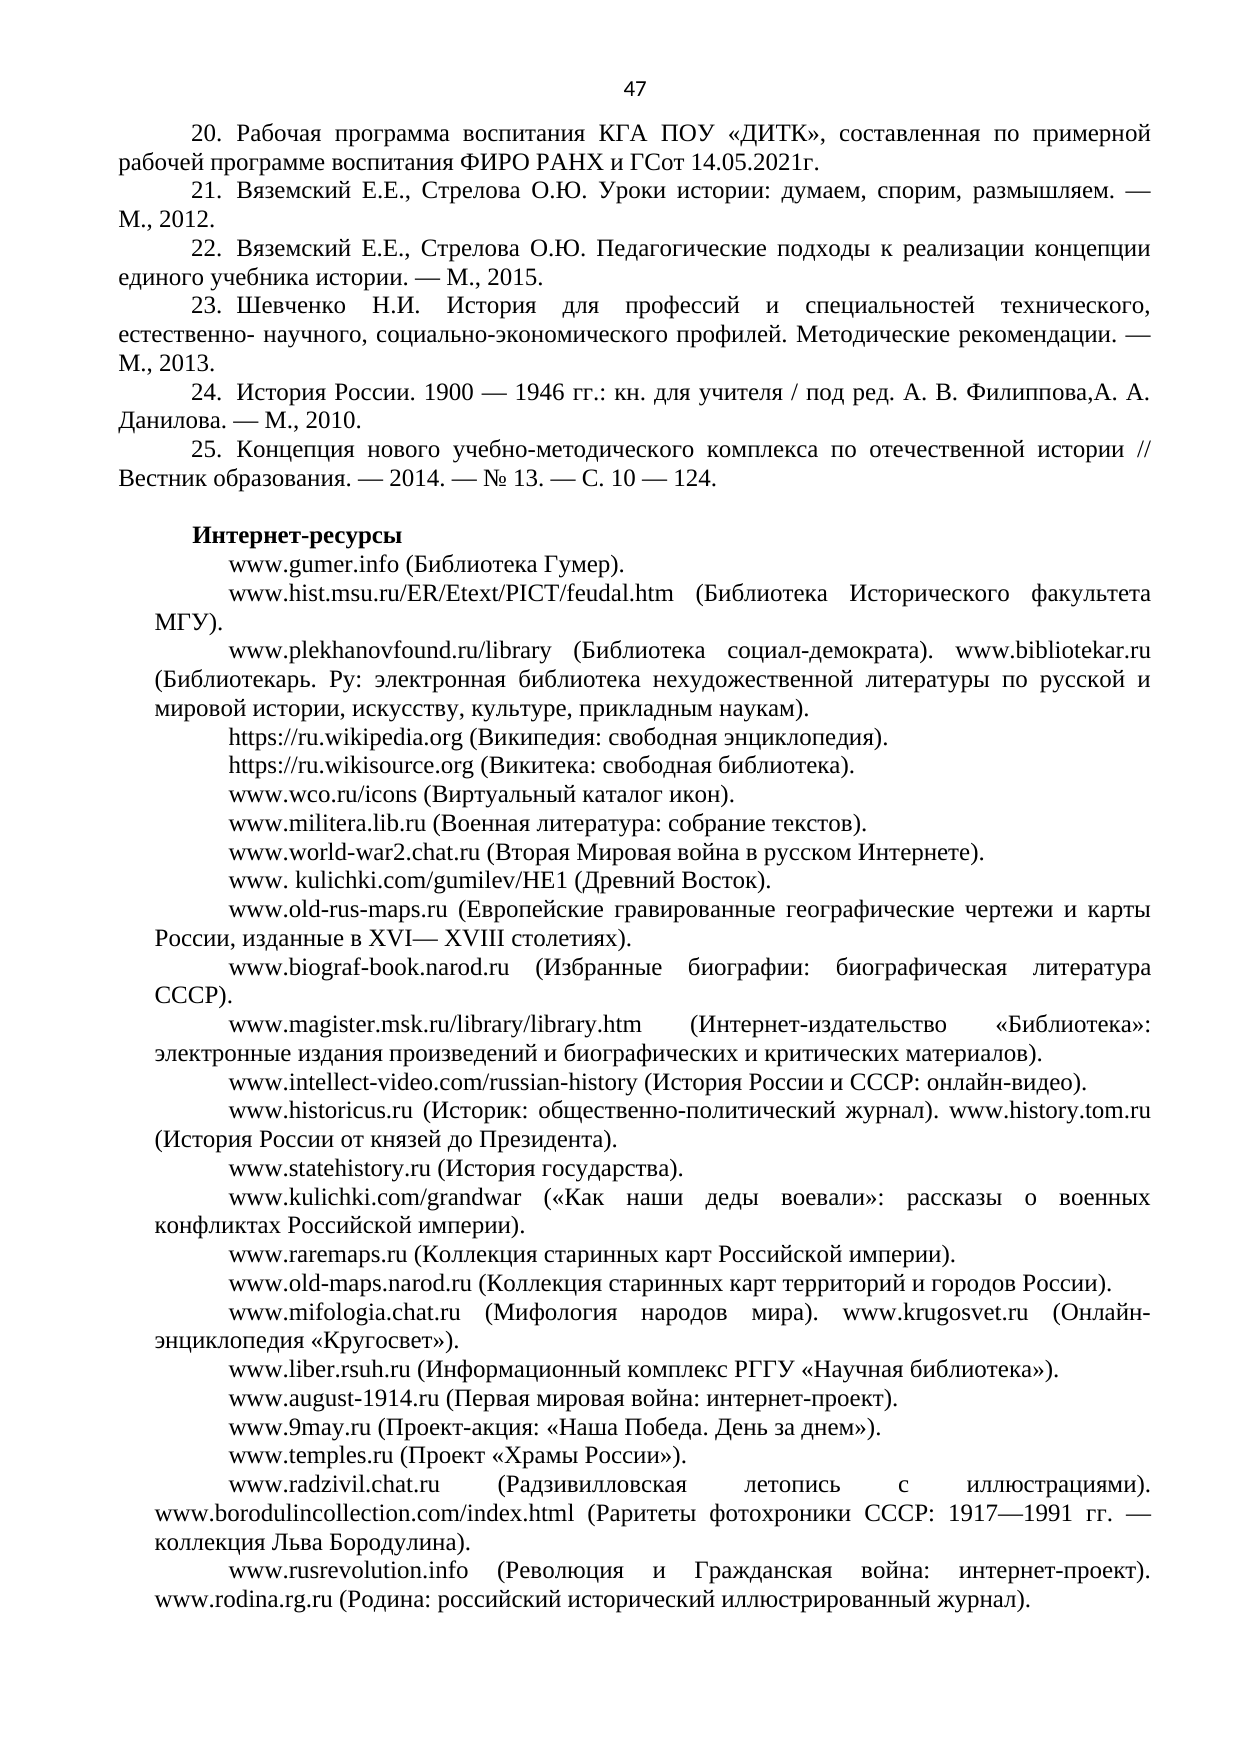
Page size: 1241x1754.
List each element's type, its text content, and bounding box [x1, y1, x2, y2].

text https://ru.wikisource.org (Викитека: свободная библиотека). [154, 751, 1152, 779]
text www.temples.ru (Проект «Храмы России»). [154, 1441, 1152, 1469]
text www.9may.ru (Проект-акция: «Наша Победа. День за днем»). [154, 1412, 1152, 1441]
text www.raremaps.ru (Коллекция старинных карт Российской империи). [154, 1239, 1152, 1268]
text www.gumer.info (Библиотека Гумер). [154, 549, 1152, 578]
list Рабочая программа воспитания КГА ПОУ «ДИТК», составленная по примерной рабочей программе воспитания ФИРО РАНХ и ГСот 14.05.2021г. [118, 118, 1152, 176]
text www.rusrevolution.info (Революция и Гражданская война: интернет-проект). www.rodina.rg.ru (Родина: российский исторический иллюстрированный журнал). [154, 1556, 1152, 1613]
text www.hist.msu.ru/ER/Etext/PICT/feudal.htm (Библиотека Исторического факультета МГУ). [154, 578, 1152, 636]
text https://ru.wikipedia.org (Википедия: свободная энциклопедия). [154, 722, 1152, 751]
text www.radzivil.chat.ru (Радзивилловская летопись с иллюстрациями). www.borodulincollection.com/index.html (Раритеты фотохроники СССР: 1917—1991 гг. — коллекция Льва Бородулина). [154, 1469, 1152, 1556]
text www.historicus.ru (Историк: общественно-политический журнал). www.history.tom.ru (История России от князей до Президента). [154, 1096, 1152, 1153]
list Концепция нового учебно-методического комплекса по отечественной истории // Вестник образования. — 2014. — № 13. — С. 10 — 124. [118, 434, 1152, 492]
text www.world-war2.chat.ru (Вторая Мировая война в русском Интернете). [154, 837, 1152, 866]
text www. kulichki.com/gumilev/HE1 (Древний Восток). [154, 866, 1152, 894]
text www.biograf-book.narod.ru (Избранные биографии: биографическая литература СССР). [154, 952, 1152, 1009]
text www.old-maps.narod.ru (Коллекция старинных карт территорий и городов России). [154, 1268, 1152, 1297]
list Вяземский Е.Е., Стрелова О.Ю. Педагогические подходы к реализации концепции единого учебника истории. — М., 2015. [118, 233, 1152, 291]
text www.mifologia.chat.ru (Мифология народов мира). www.krugosvet.ru (Онлайн-энциклопедия «Кругосвет»). [154, 1297, 1152, 1354]
text www.intellect-video.com/russian-history (История России и СССР: онлайн-видео). [154, 1067, 1152, 1096]
text www.plekhanovfound.ru/library (Библиотека социал-демократа). www.bibliotekar.ru (Библиотекарь. Ру: электронная библиотека нехудожественной литературы по русской и мировой истории, искусству, культуре, прикладным наукам). [154, 636, 1152, 722]
list Шевченко Н.И. История для профессий и специальностей технического, естественно- научного, социально-экономического профилей. Методические рекомендации. — М., 2013. [118, 291, 1152, 377]
text www.august-1914.ru (Первая мировая война: интернет-проект). [154, 1383, 1152, 1412]
text www.magister.msk.ru/library/library.htm (Интернет-издательство «Библиотека»: электронные издания произведений и биографических и критических материалов). [154, 1009, 1152, 1067]
text www.kulichki.com/grandwar («Как наши деды воевали»: рассказы о военных конфликтах Российской империи). [154, 1182, 1152, 1239]
list История России. 1900 — 1946 гг.: кн. для учителя / под ред. А. В. Филиппова,А. А. Данилова. — М., 2010. [118, 377, 1152, 434]
text www.statehistory.ru (История государства). [154, 1153, 1152, 1182]
text www.old-rus-maps.ru (Европейские гравированные географические чертежи и карты России, изданные в XVI— XVIII столетиях). [154, 894, 1152, 952]
list Вяземский Е.Е., Стрелова О.Ю. Уроки истории: думаем, спорим, размышляем. — М., 2012. [118, 176, 1152, 233]
text Интернет-ресурсы [118, 521, 1152, 549]
text www.liber.rsuh.ru (Информационный комплекс РГГУ «Научная библиотека»). [154, 1354, 1152, 1383]
text www.wco.ru/icons (Виртуальный каталог икон). [154, 779, 1152, 808]
text www.militera.lib.ru (Военная литература: собрание текстов). [154, 808, 1152, 837]
